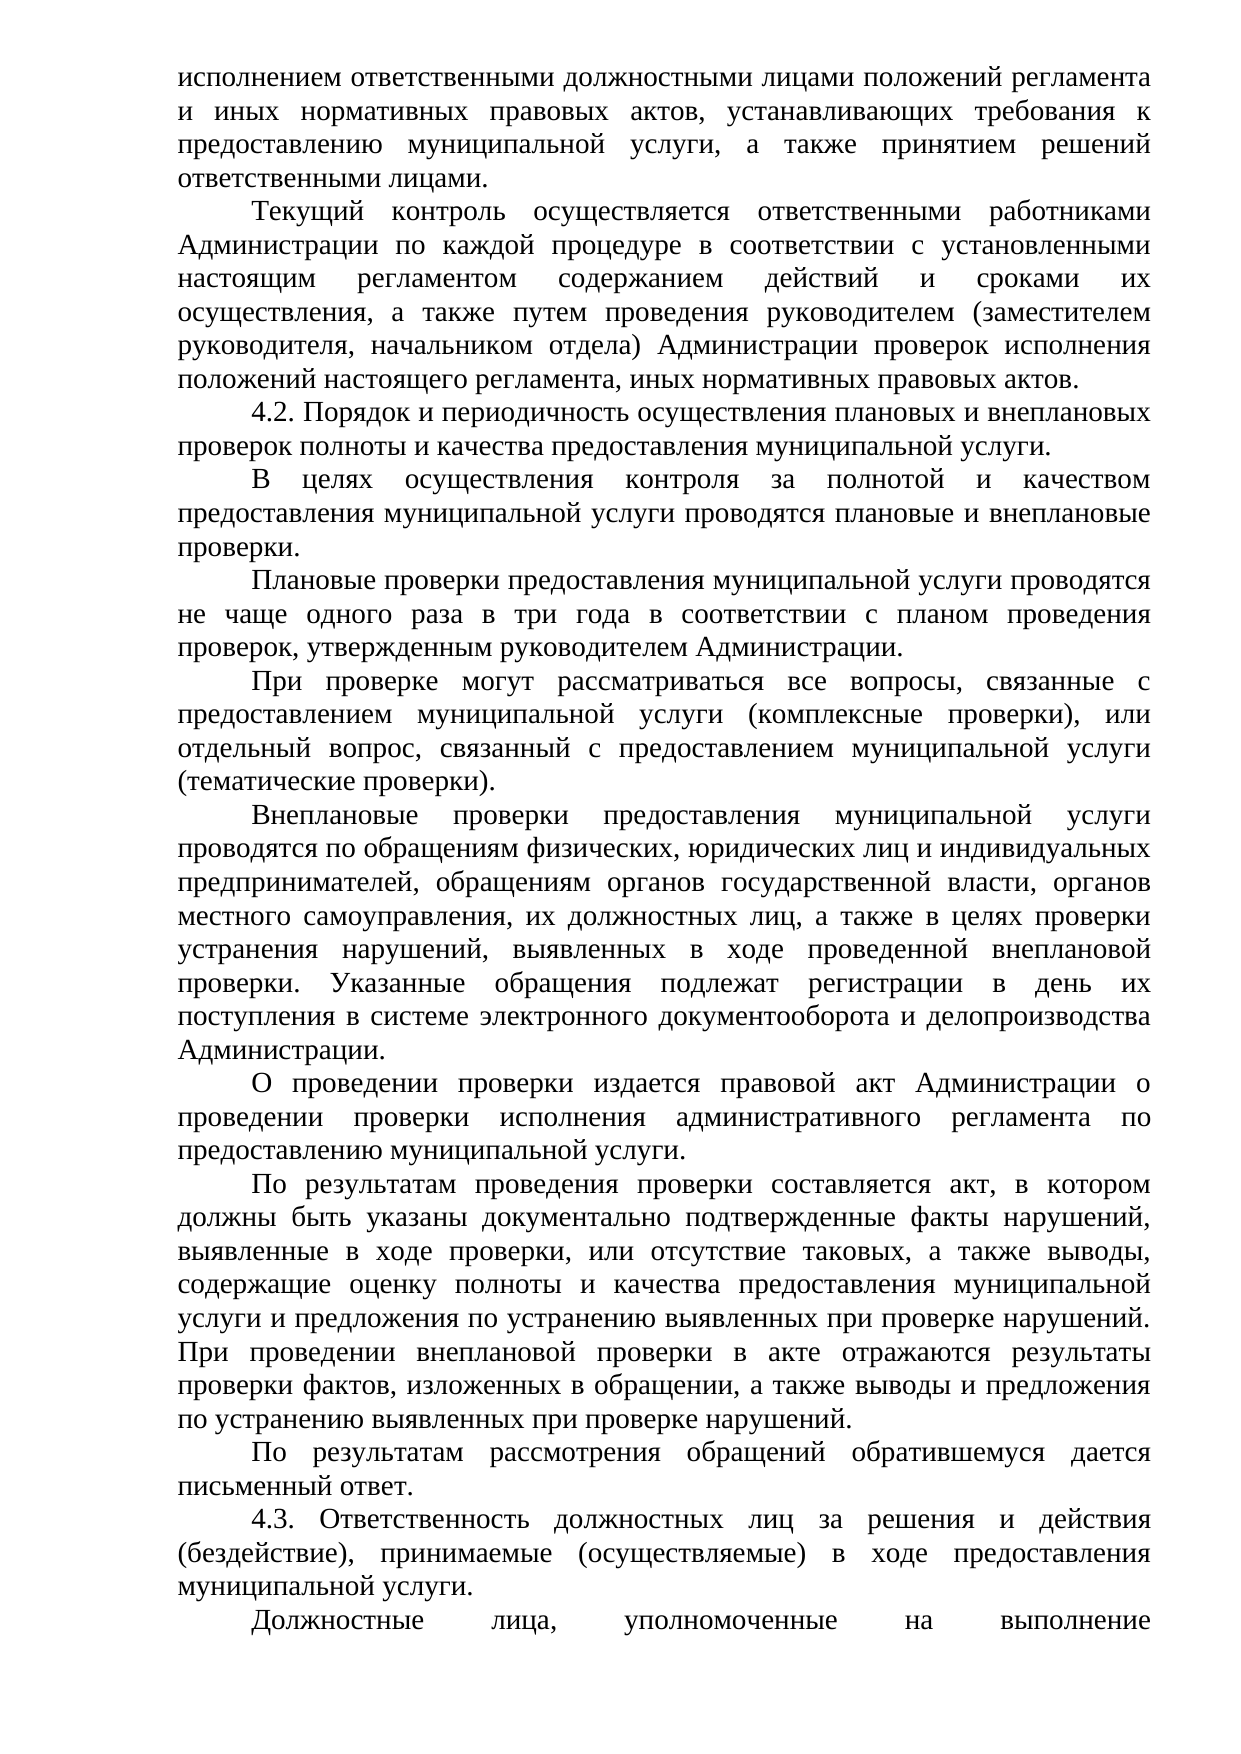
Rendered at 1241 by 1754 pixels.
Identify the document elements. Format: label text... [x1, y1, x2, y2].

text Плановые проверки предоставления муниципальной услуги проводятся не чаще одного раза в три года в соответствии с планом проведения проверок, утвержденным руководителем Администрации. [177, 562, 1152, 663]
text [177, 1602, 1152, 1636]
text По результатам рассмотрения обращений обратившемуся дается письменный ответ. [177, 1434, 1152, 1501]
text Текущий контроль осуществляется ответственными работниками Администрации по каждой процедуре в соответствии с установленными настоящим регламентом содержанием действий и сроками их осуществления, а также путем проведения руководителем (заместителем руководителя, начальником отдела) Администрации проверок исполнения положений настоящего регламента, иных нормативных правовых актов. [177, 193, 1152, 394]
text 4.2. Порядок и периодичность осуществления плановых и внеплановых проверок полноты и качества предоставления муниципальной услуги. [177, 394, 1152, 462]
text В целях осуществления контроля за полнотой и качеством предоставления муниципальной услуги проводятся плановые и внеплановые проверки. [177, 462, 1152, 562]
text Внеплановые проверки предоставления муниципальной услуги проводятся по обращениям физических, юридических лиц и индивидуальных предпринимателей, обращениям органов государственной власти, органов местного самоуправления, их должностных лиц, а также в целях проверки устранения нарушений, выявленных в ходе проведенной внеплановой проверки. Указанные обращения подлежат регистрации в день их поступления в системе электронного документооборота и делопроизводства Администрации. [177, 797, 1152, 1065]
text О проведении проверки издается правовой акт Администрации о проведении проверки исполнения административного регламента по предоставлению муниципальной услуги. [177, 1065, 1152, 1166]
text 4.3. Ответственность должностных лиц за решения и действия (бездействие), принимаемые (осуществляемые) в ходе предоставления муниципальной услуги. [177, 1501, 1152, 1602]
text При проверке могут рассматриваться все вопросы, связанные с предоставлением муниципальной услуги (комплексные проверки), или отдельный вопрос, связанный с предоставлением муниципальной услуги (тематические проверки). [177, 663, 1152, 797]
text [177, 59, 1152, 193]
text По результатам проведения проверки составляется акт, в котором должны быть указаны документально подтвержденные факты нарушений, выявленные в ходе проверки, или отсутствие таковых, а также выводы, содержащие оценку полноты и качества предоставления муниципальной услуги и предложения по устранению выявленных при проверке нарушений. При проведении внеплановой проверки в акте отражаются результаты проверки фактов, изложенных в обращении, а также выводы и предложения по устранению выявленных при проверке нарушений. [177, 1166, 1152, 1434]
